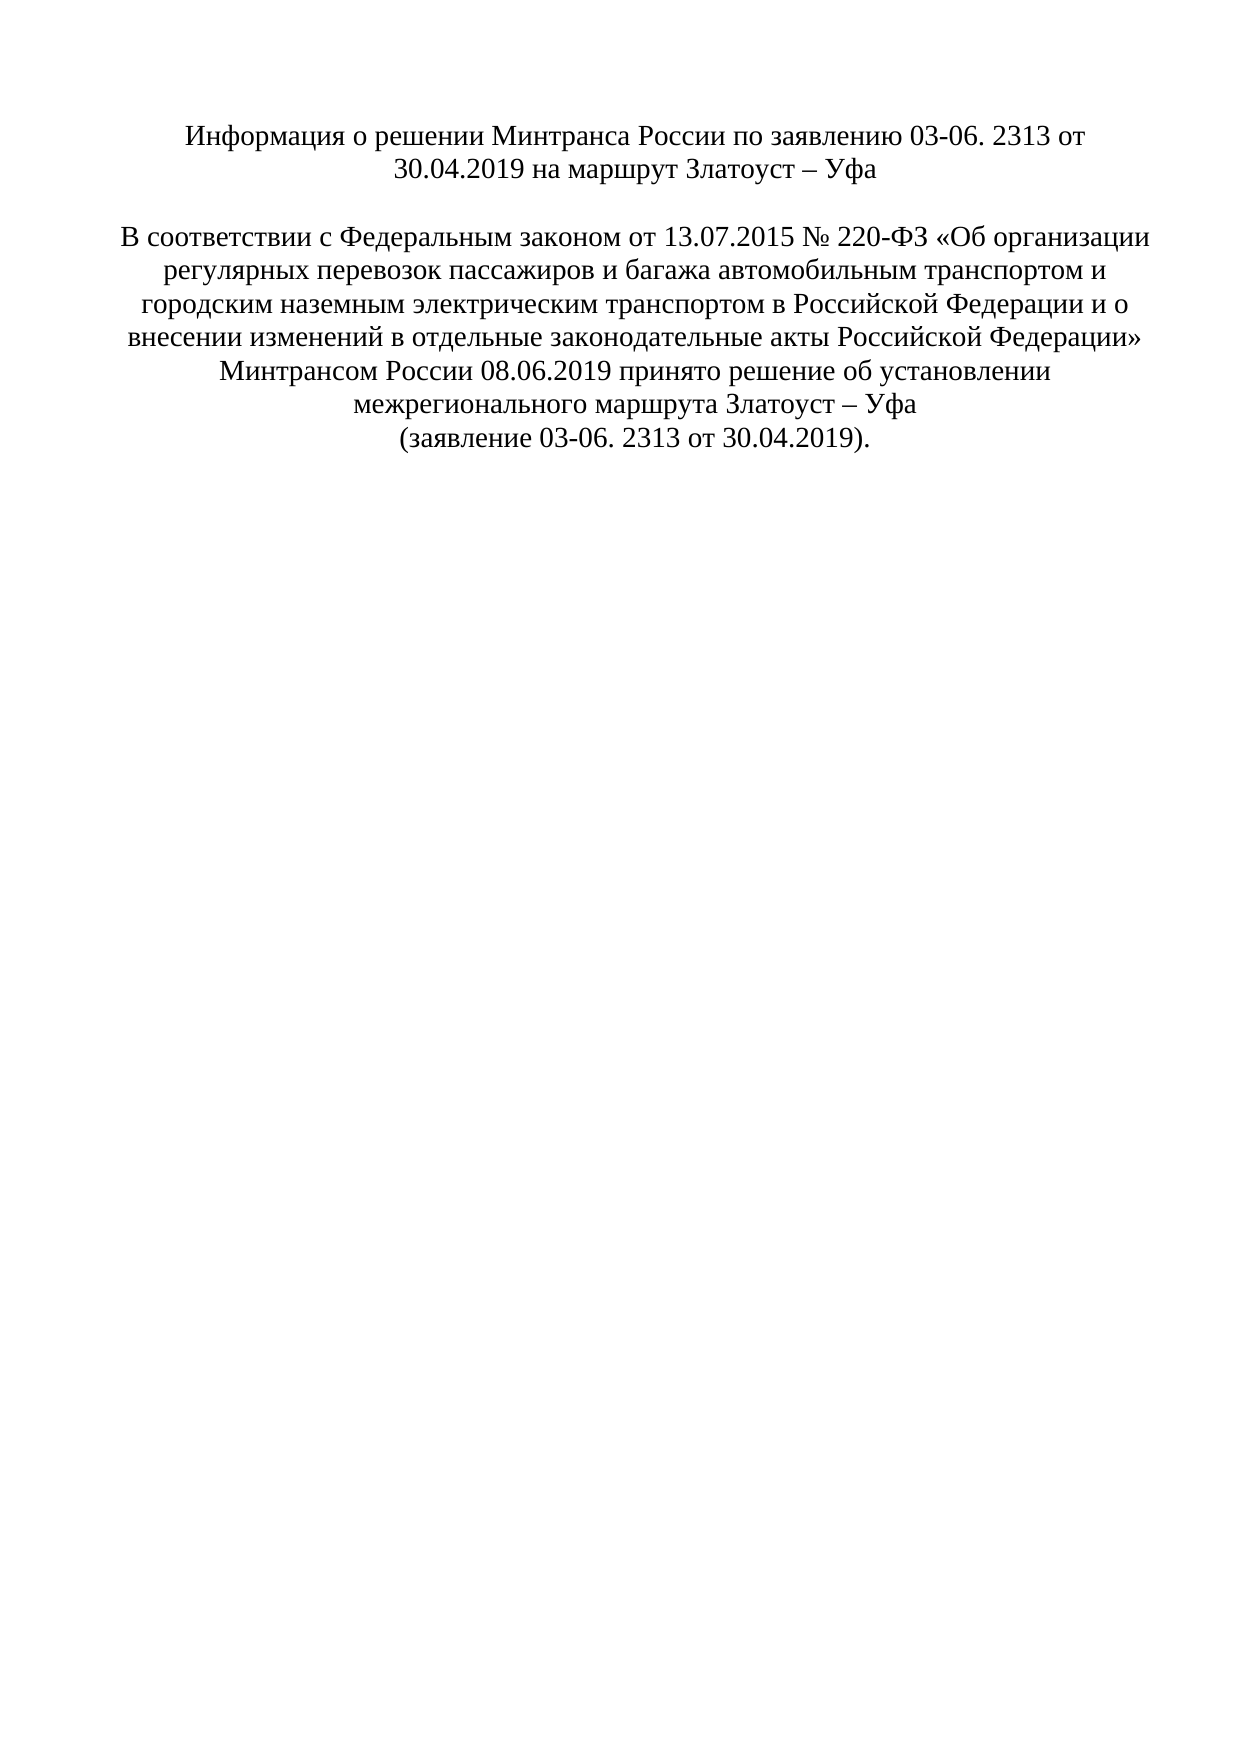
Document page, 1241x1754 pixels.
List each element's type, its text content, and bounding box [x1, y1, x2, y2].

text (заявление 03-06. 2313 от 30.04.2019). [118, 420, 1152, 453]
text Информация о решении Минтранса России по заявлению 03-06. 2313 от 30.04.2019 на маршрут Златоуст – Уфа [118, 118, 1152, 185]
text В соответствии с Федеральным законом от 13.07.2015 № 220-ФЗ «Об организации регулярных перевозок пассажиров и багажа автомобильным транспортом и городским наземным электрическим транспортом в Российской Федерации и о внесении изменений в отдельные законодательные акты Российской Федерации» Минтрансом России 08.06.2019 принято решение об установлении межрегионального маршрута Златоуст – Уфа [118, 219, 1152, 420]
